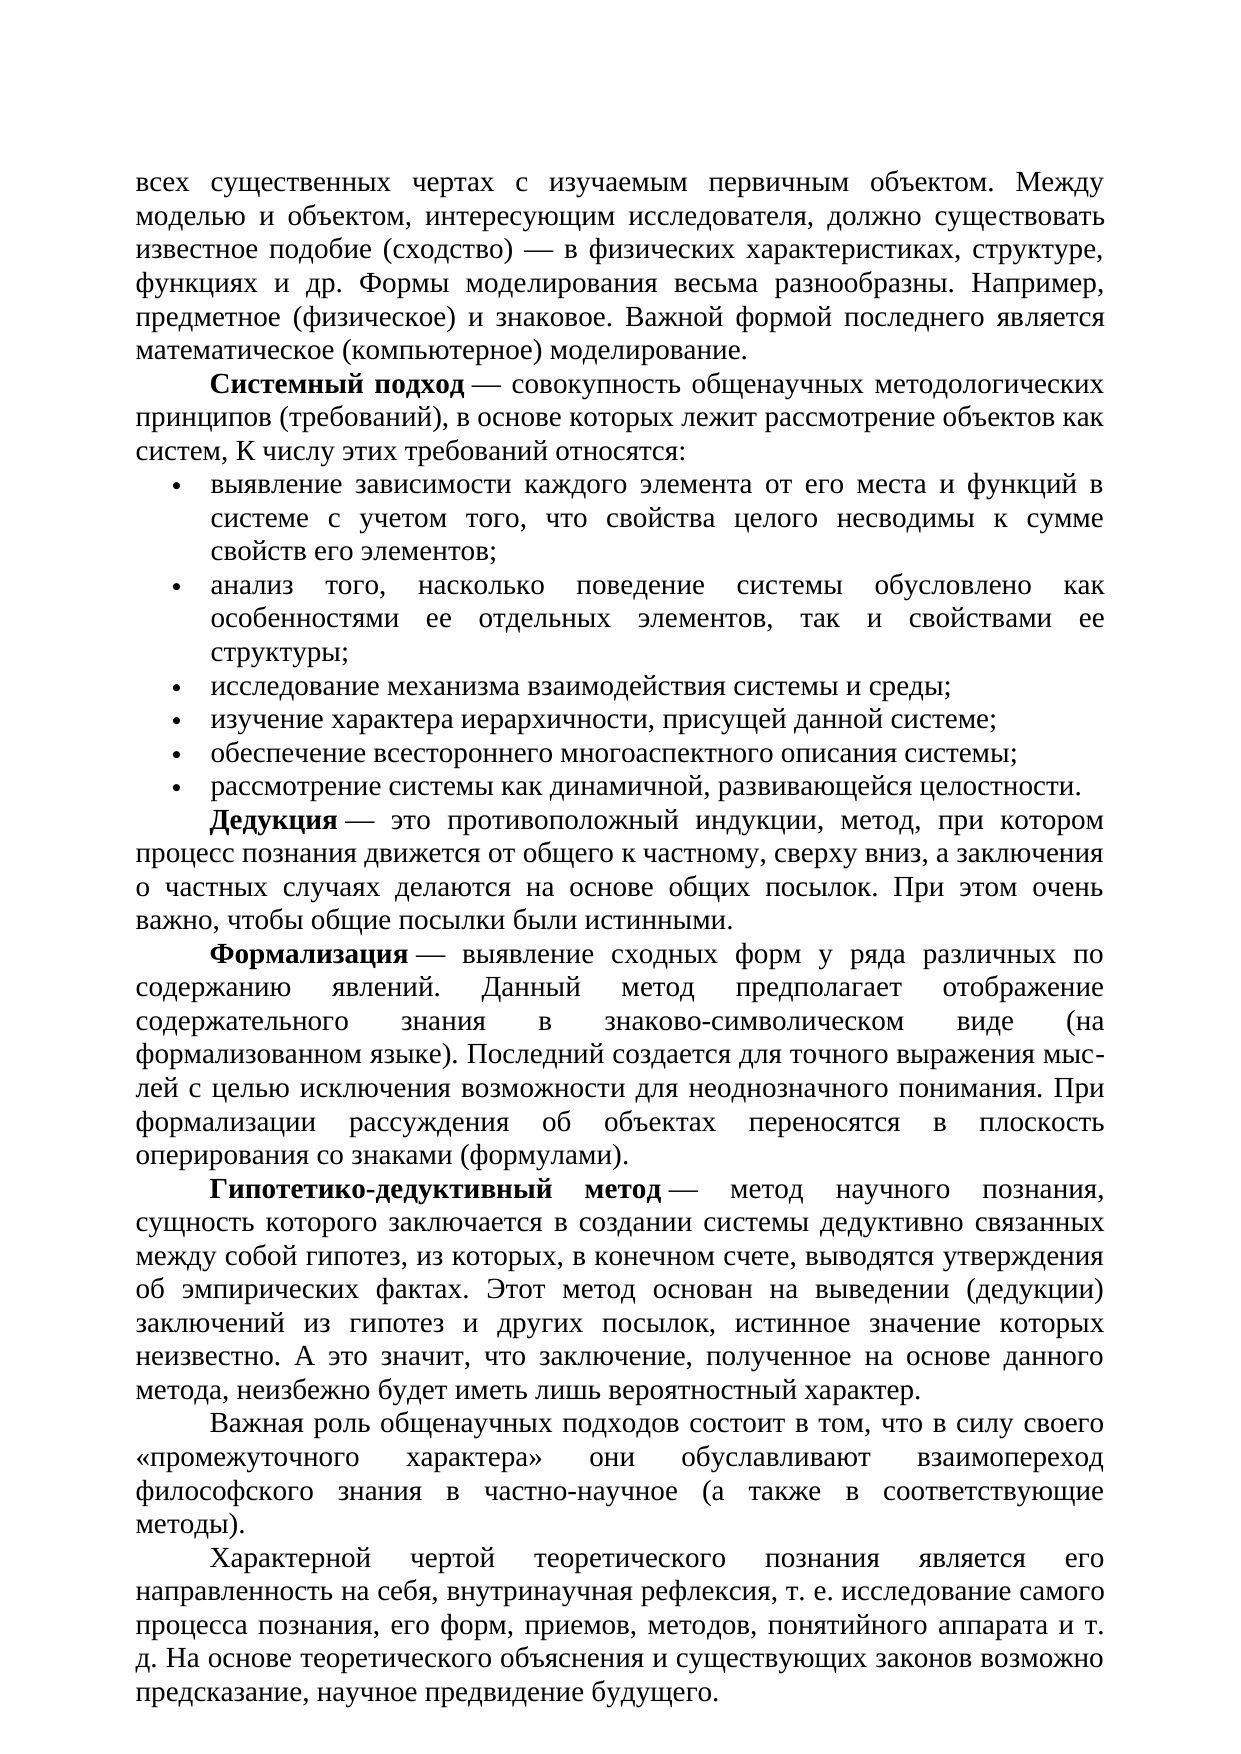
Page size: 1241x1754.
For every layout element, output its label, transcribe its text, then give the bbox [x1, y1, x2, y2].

text Формализация — выявление сходных форм у ряда различных по содержанию явлений. Данный метод предполагает отображение содержательного знания в знаково-символическом виде (на формализованном языке). Последний создается для точного выражения мыслей с целью исключения возможности для неоднозначного понимания. При формализации рассуждения об объектах переносятся в плоскость оперирования со знаками (формулами). [135, 936, 1105, 1171]
text Важная роль общенаучных подходов состоит в том, что в силу своего «промежуточного характера» они обуславливают взаимопереход философского знания в частно-научное (а также в соответствующие методы). [135, 1406, 1105, 1540]
list анализ того, насколько поведение системы обусловлено как особенностями ее отдельных элементов, так и свойствами ее структуры; [173, 567, 1105, 668]
list обеспечение всестороннего многоаспектного описания системы; [173, 735, 1105, 768]
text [135, 164, 1105, 366]
list изучение характера иерархичности, присущей данной системе; [173, 701, 1105, 735]
list рассмотрение системы как динамичной, развивающейся целостности. [173, 768, 1105, 802]
text Дедукция — это противоположный индукции, метод, при котором процесс познания движется от общего к частному, сверху вниз, а заключения о частных случаях делаются на основе общих посылок. При этом очень важно, чтобы общие посылки были истинными. [135, 802, 1105, 936]
text Системный подход — совокупность общенаучных методологических принципов (требований), в основе которых лежит рассмотрение объектов как систем, К числу этих требований относятся: [135, 366, 1105, 466]
text Гипотетико-дедуктивный метод — метод научного познания, сущность которого заключается в создании системы дедуктивно связанных между собой гипотез, из которых, в конечном счете, выводятся утверждения об эмпирических фактах. Этот метод основан на выведении (дедукции) заключений из гипотез и других посылок, истинное значение которых неизвестно. А это значит, что заключение, полученное на основе данного метода, неизбежно будет иметь лишь вероятностный характер. [135, 1171, 1105, 1406]
text Характерной чертой теоретического познания является его направленность на себя, внутринаучная рефлексия, т. е. исследование самого процесса познания, его форм, приемов, методов, понятийного аппарата и т. д. На основе теоретического объяснения и существующих законов возможно предсказание, научное предвидение будущего. [135, 1540, 1105, 1707]
list выявление зависимости каждого элемента от его места и функций в системе с учетом того, что свойства целого несводимы к сумме свойств его элементов; [173, 466, 1105, 567]
list исследование механизма взаимодействия системы и среды; [173, 668, 1105, 701]
